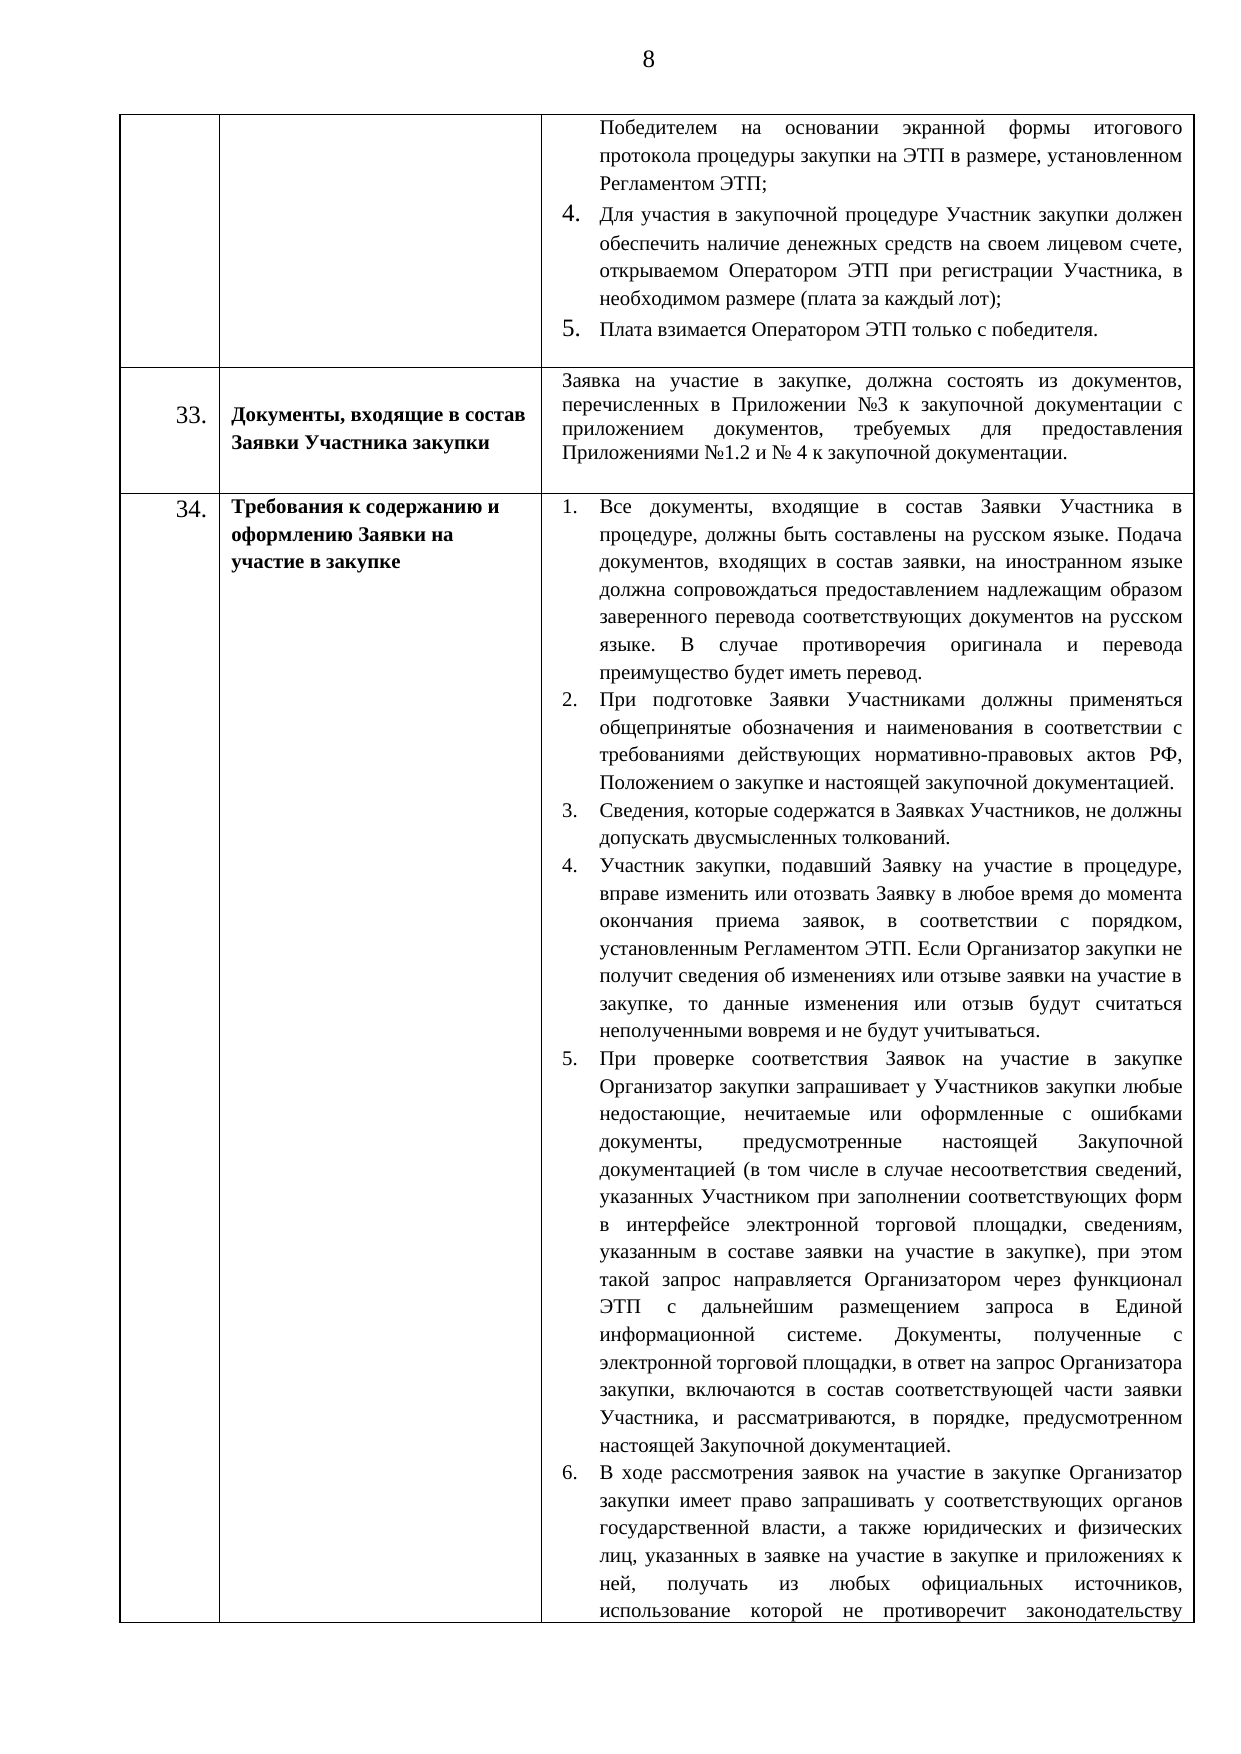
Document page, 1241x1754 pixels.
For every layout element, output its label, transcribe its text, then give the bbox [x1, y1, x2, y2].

table_cell Документы, входящие в состав Заявки Участника закупки [220, 368, 541, 493]
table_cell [542, 115, 1193, 367]
table_cell [121, 494, 219, 1622]
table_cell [220, 494, 541, 1622]
table_cell Заявка на участие в закупке, должна состоять из документов, перечисленных в Приложении №3 к закупочной документации с приложением документов, требуемых для предоставления Приложениями №1.2 и № 4 к закупочной документации. [542, 368, 1193, 493]
table_cell [121, 115, 219, 367]
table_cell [542, 494, 1193, 1622]
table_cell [220, 115, 541, 367]
table_cell [121, 368, 219, 493]
